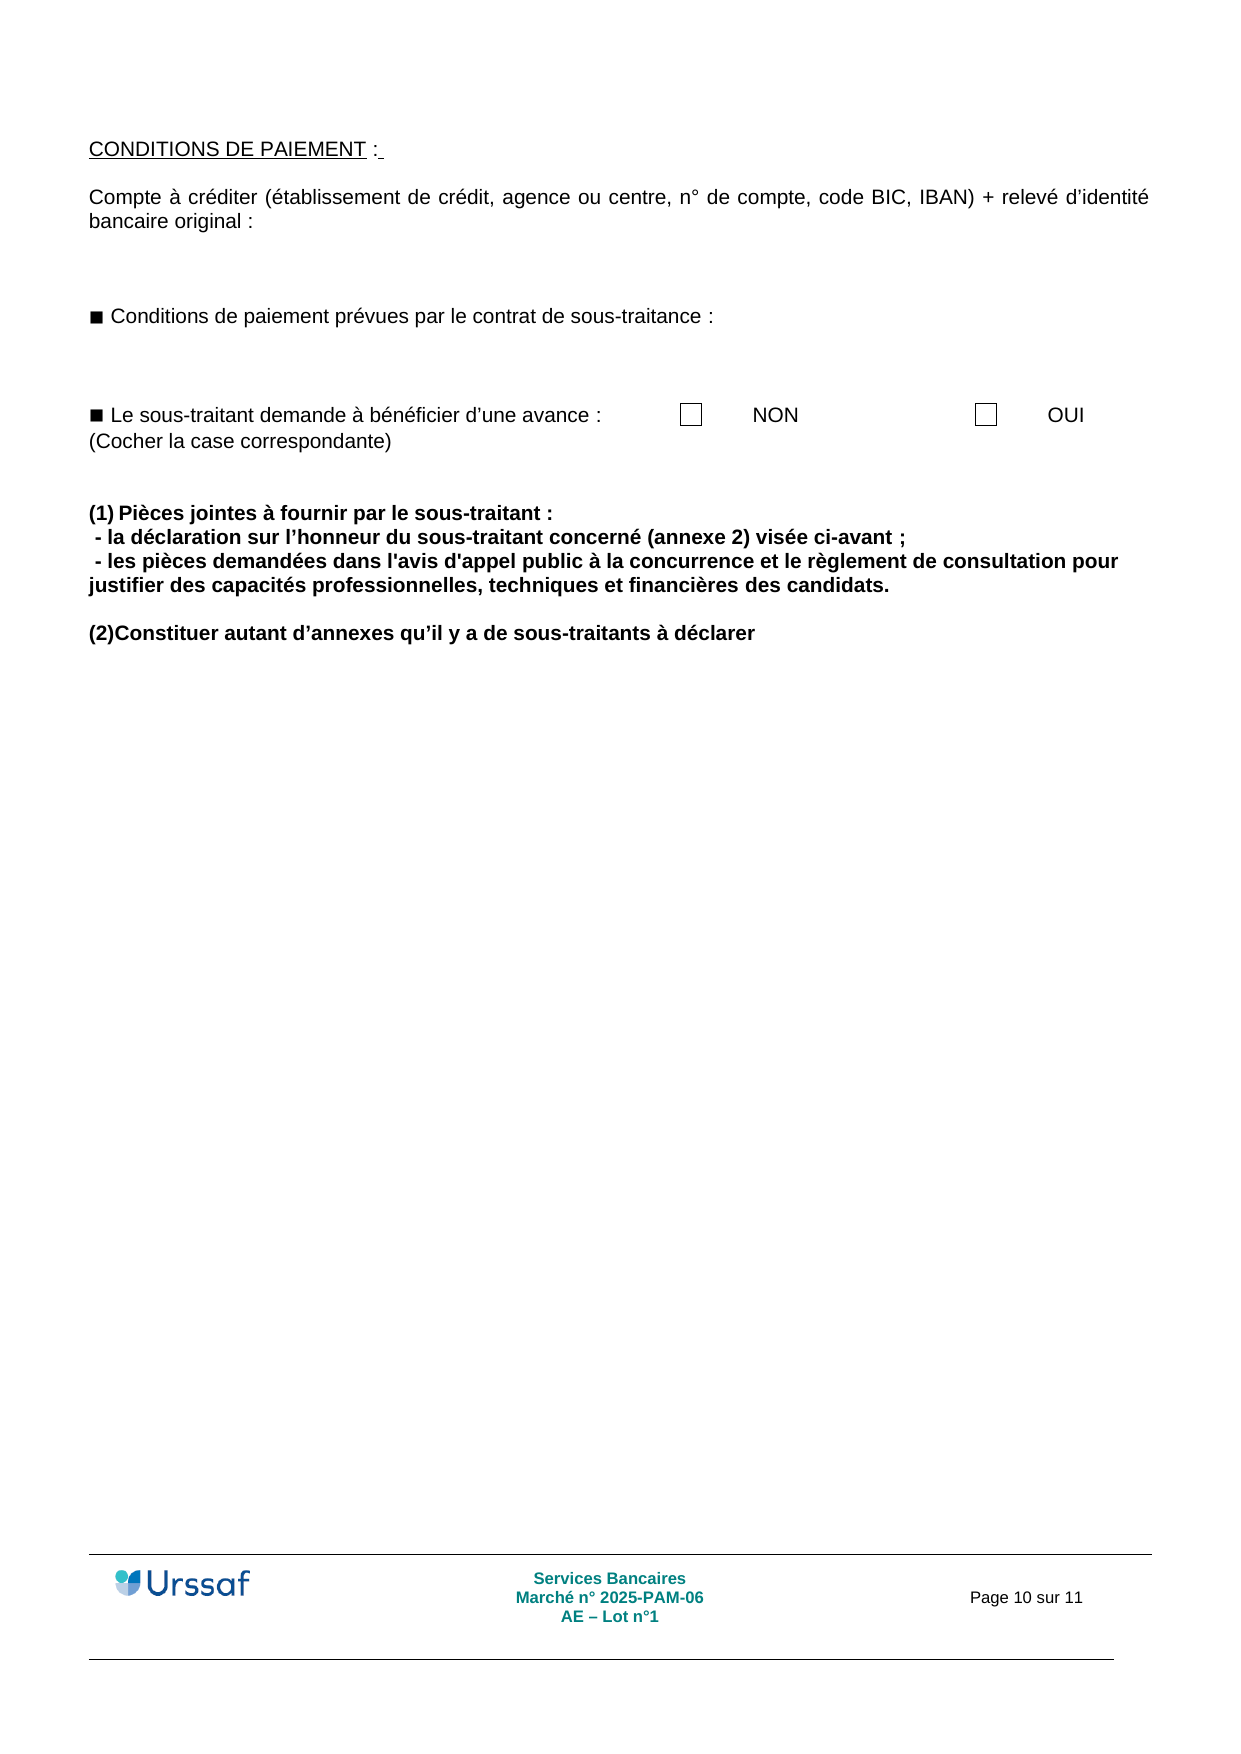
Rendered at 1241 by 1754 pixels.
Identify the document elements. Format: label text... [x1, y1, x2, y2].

text CONDITIONS DE PAIEMENT : [89, 137, 1152, 161]
text (Cocher la case correspondante) [89, 429, 1152, 453]
list Pièces jointes à fournir par le sous-traitant : [89, 501, 1152, 525]
list Constituer autant d’annexes qu’il y a de sous-traitants à déclarer [89, 621, 1152, 644]
text Le sous-traitant demande à bénéficier d’une avance : NON OUI [89, 402, 1152, 429]
text Compte à créditer (établissement de crédit, agence ou centre, n° de compte, code BIC, IBAN) + relevé d’identité bancaire original : [89, 184, 1152, 232]
text - la déclaration sur l’honneur du sous-traitant concerné (annexe 2) visée ci-avant ; [89, 525, 1152, 549]
picture [109, 1561, 260, 1609]
text - les pièces demandées dans l'avis d'appel public à la concurrence et le règlement de consultation pour justifier des capacités professionnelles, techniques et financières des candidats. [89, 549, 1152, 597]
text Conditions de paiement prévues par le contrat de sous-traitance : [89, 304, 1152, 331]
